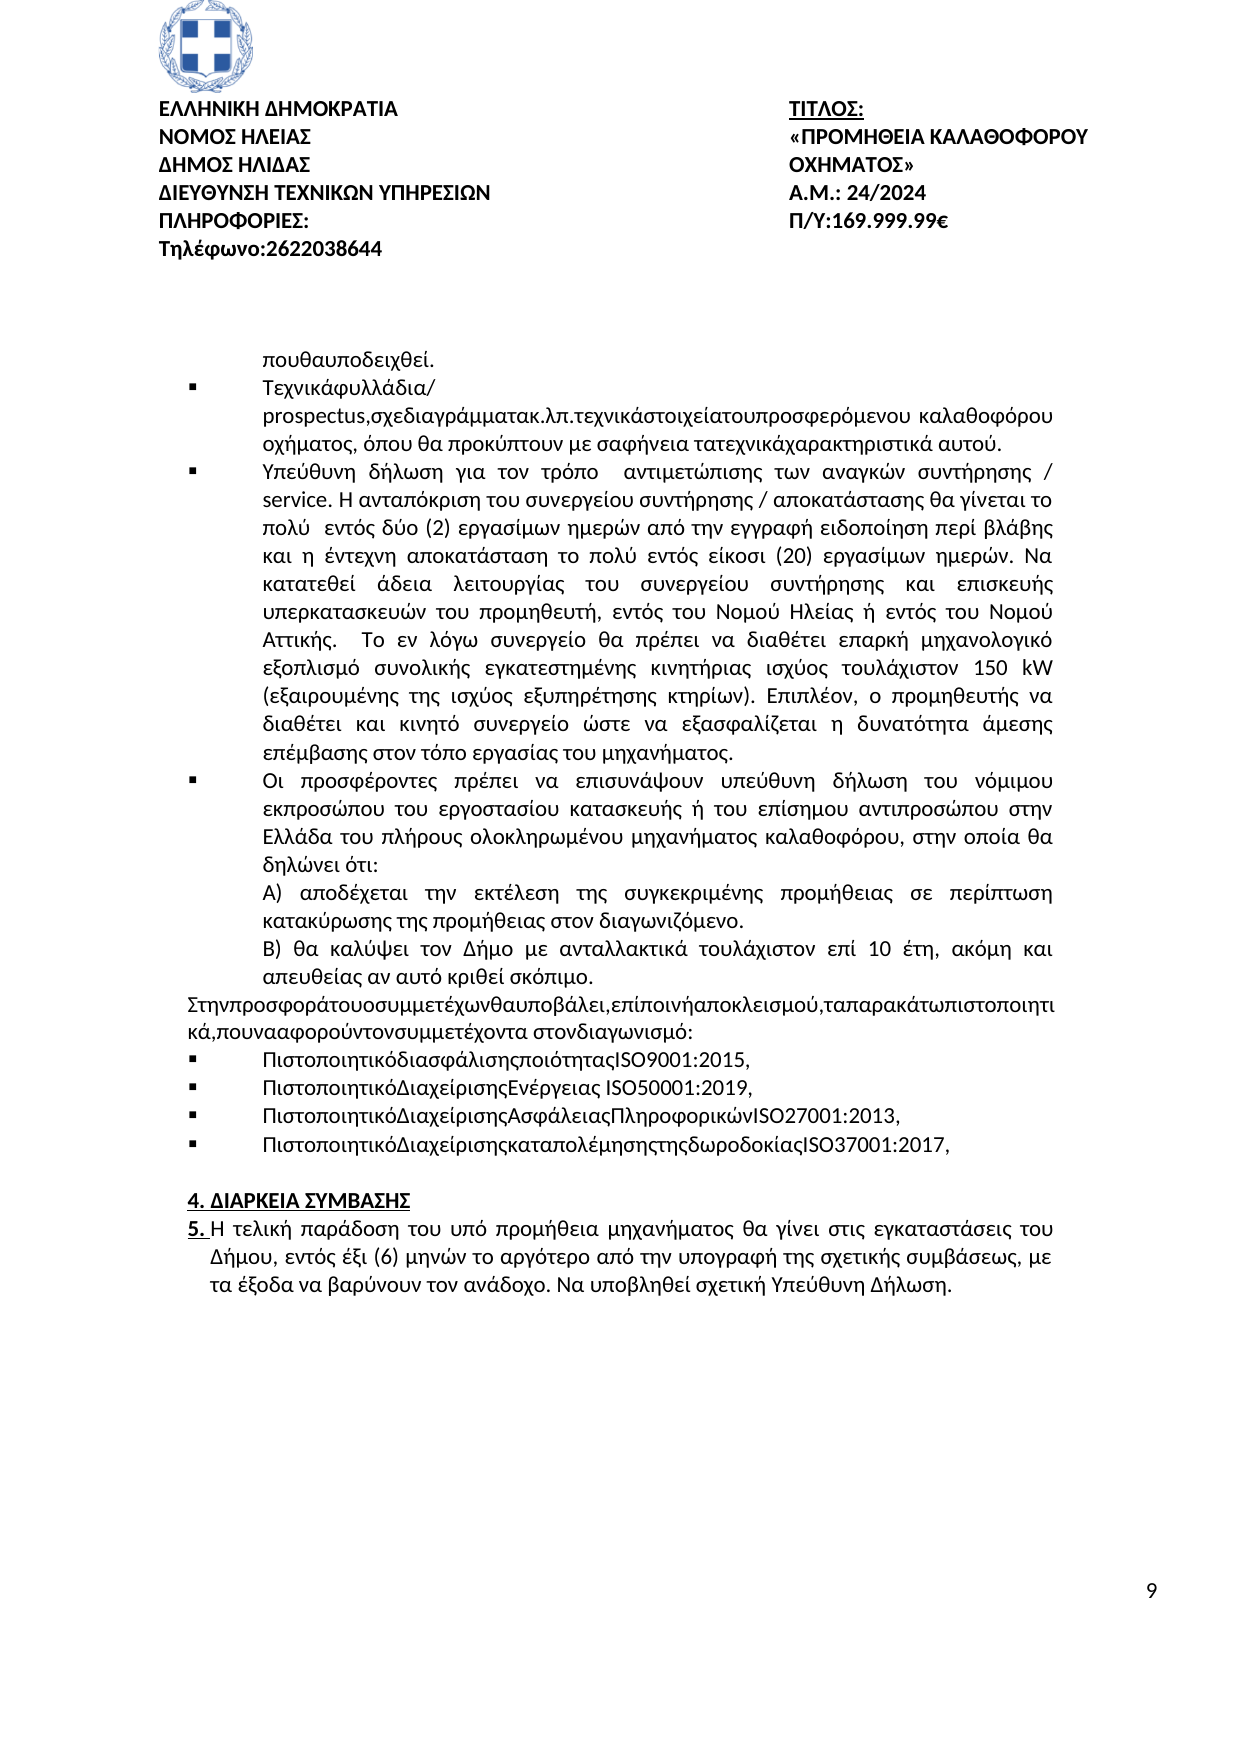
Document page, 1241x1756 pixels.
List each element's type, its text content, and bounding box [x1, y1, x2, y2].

text Στηνπροσφοράτουοσυμμετέχωνθαυποβάλει,επίποινήαποκλεισμού,ταπαρακάτωπιστοποιητικά,πουνααφορούντονσυμμετέχοντα στονδιαγωνισμό: [187, 990, 1058, 1045]
picture [158, 0, 253, 93]
list Υπεύθυνη δήλωση για τον τρόπο αντιμετώπισης των αναγκών συντήρησης / service. Η ανταπόκριση του συνεργείου συντήρησης / αποκατάστασης θα γίνεται το πολύ εντός δύο (2) εργασίμων ημερών από την εγγραφή ειδοποίηση περί βλάβης και η έντεχνη αποκατάσταση το πολύ εντός είκοσι (20) εργασίμων ημερών. Να κατατεθεί άδεια λειτουργίας του συνεργείου συντήρησης και επισκευής υπερκατασκευών του προμηθευτή, εντός του Νομού Ηλείας ή εντός του Νομού Αττικής. Το εν λόγω συνεργείο θα πρέπει να διαθέτει επαρκή μηχανολογικό εξοπλισμό συνολικής εγκατεστημένης κινητήριας ισχύος τουλάχιστον 150 kW (εξαιρουμένης της ισχύος εξυπηρέτησης κτηρίων). Επιπλέον, ο προμηθευτής να διαθέτει και κινητό συνεργείο ώστε να εξασφαλίζεται η δυνατότητα άμεσης επέμβασης στον τόπο εργασίας του μηχανήματος. [187, 457, 1054, 766]
list ΠιστοποιητικόΔιαχείρισηςΕνέργειας ISO50001:2019, [187, 1073, 1240, 1102]
list ΠιστοποιητικόΔιαχείρισηςΑσφάλειαςΠληροφορικώνISO27001:2013, [187, 1102, 1240, 1129]
list Τεχνικάφυλλάδια/prospectus,σχεδιαγράμματακ.λπ.τεχνικάστοιχείατουπροσφερόμενου καλαθοφόρου οχήματος, όπου θα προκύπτουν με σαφήνεια τατεχνικάχαρακτηριστικά αυτού. [187, 373, 1054, 457]
list ΔΙΑΡΚΕΙΑ ΣΥΜΒΑΣΗΣ [187, 1186, 1240, 1214]
list ΠιστοποιητικόδιασφάλισηςποιότηταςISO9001:2015, [187, 1045, 1240, 1073]
list Η τελική παράδοση του υπό προμήθεια μηχανήματος θα γίνει στις εγκαταστάσεις του Δήμου, εντός έξι (6) μηνών το αργότερο από την υπογραφή της σχετικής συμβάσεως, με τα έξοδα να βαρύνουν τον ανάδοχο. Να υποβληθεί σχετική Υπεύθυνη Δήλωση. [187, 1214, 1053, 1298]
list ΠιστοποιητικόΔιαχείρισηςκαταπολέμησηςτηςδωροδοκίαςISO37001:2017, [187, 1130, 1240, 1158]
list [187, 345, 1054, 373]
list Οι προσφέροντες πρέπει να επισυνάψουν υπεύθυνη δήλωση του νόμιμου εκπροσώπου του εργοστασίου κατασκευής ή του επίσημου αντιπροσώπου στην Ελλάδα του πλήρους ολοκληρωμένου μηχανήματος καλαθοφόρου, στην οποία θα δηλώνει ότι: [187, 766, 1054, 878]
list Α) αποδέχεται την εκτέλεση της συγκεκριμένης προμήθειας σε περίπτωση κατακύρωσης της προμήθειας στον διαγωνιζόμενο. [262, 878, 1054, 934]
list Β) θα καλύψει τον Δήμο με ανταλλακτικά τουλάχιστον επί 10 έτη, ακόμη και απευθείας αν αυτό κριθεί σκόπιμο. [262, 934, 1054, 990]
